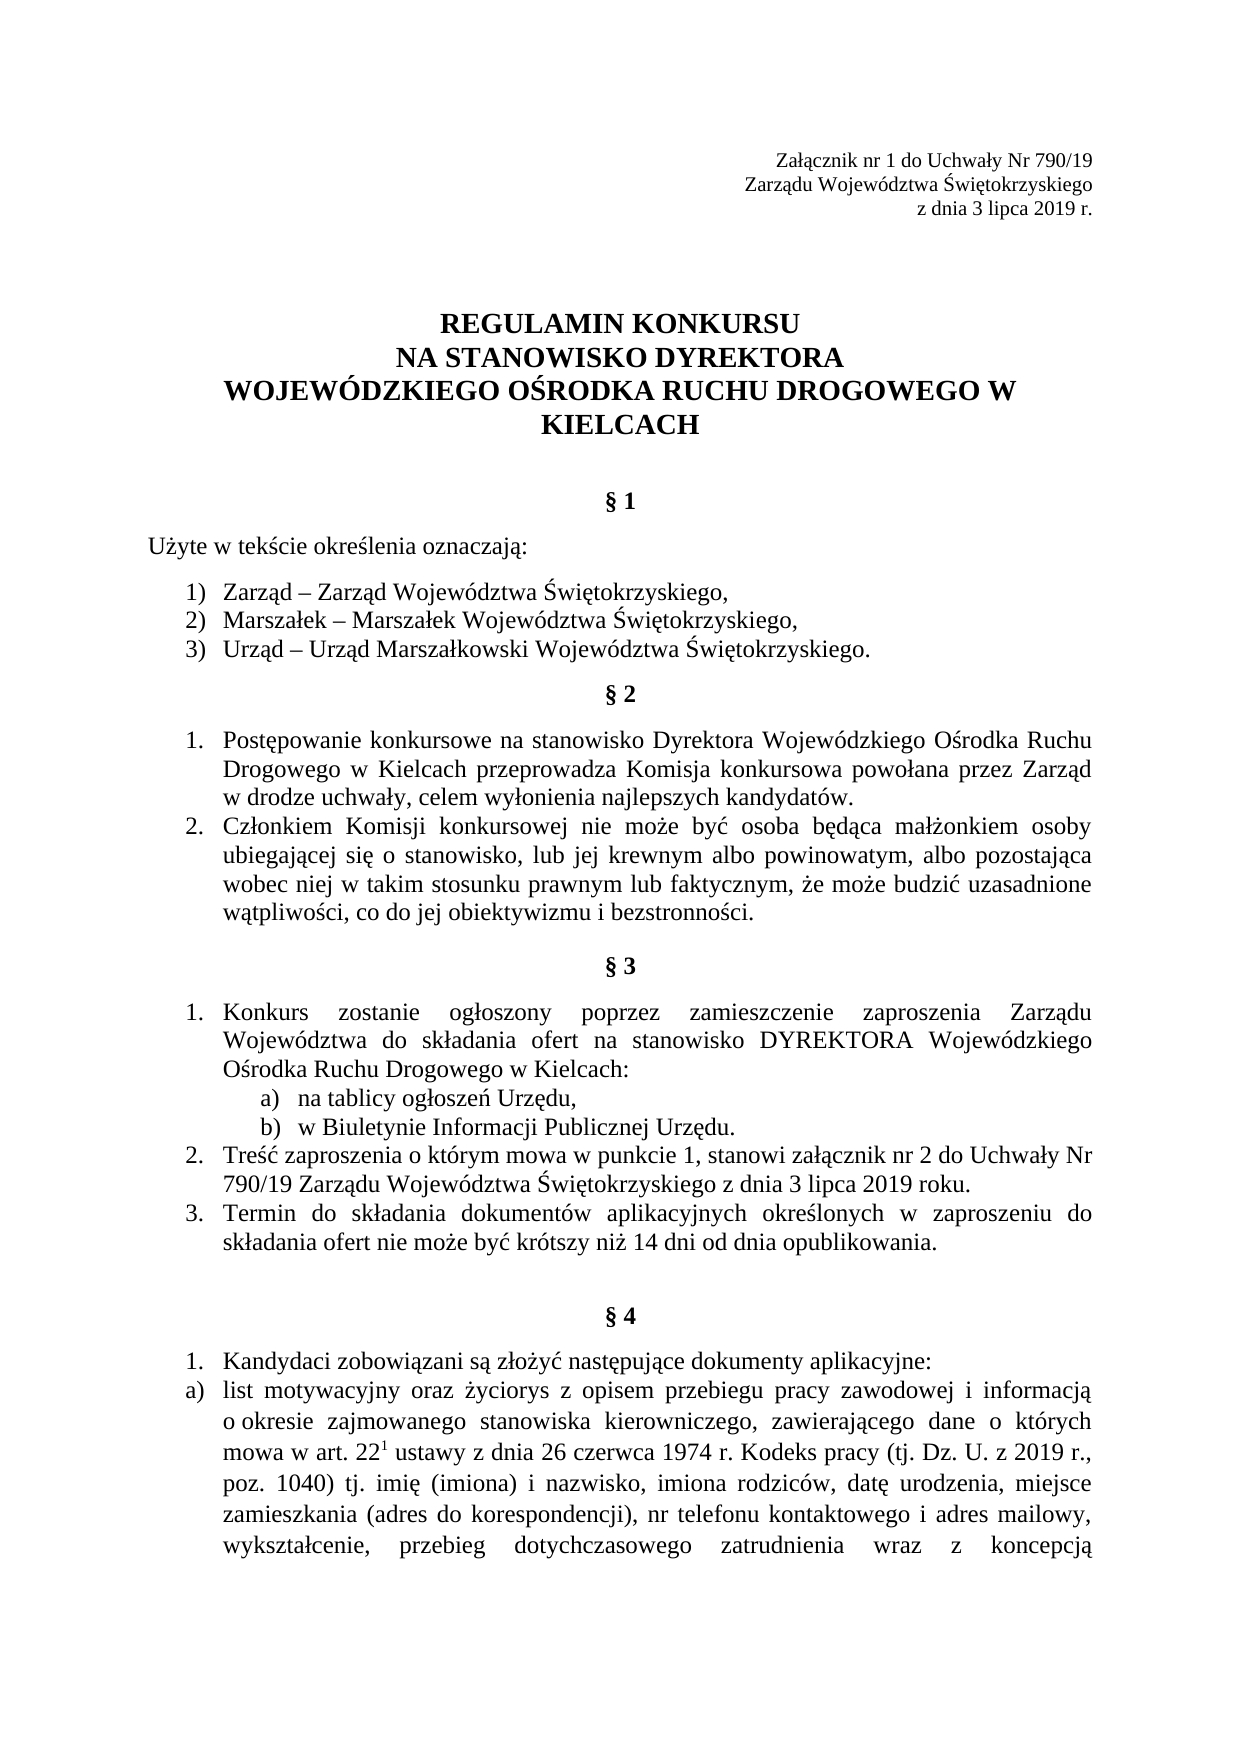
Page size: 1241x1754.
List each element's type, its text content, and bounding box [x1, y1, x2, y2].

text NA STANOWISKO DYREKTORA [148, 340, 1093, 373]
list Kandydaci zobowiązani są złożyć następujące dokumenty aplikacyjne: [185, 1346, 1093, 1375]
text REGULAMIN KONKURSU [148, 306, 1093, 340]
text § 1 [148, 486, 1093, 514]
text § 2 [148, 679, 1093, 708]
list Urząd – Urząd Marszałkowski Województwa Świętokrzyskiego. [185, 634, 1093, 663]
text Zarządu Województwa Świętokrzyskiego [148, 172, 1093, 196]
list na tablicy ogłoszeń Urzędu, [260, 1083, 1093, 1112]
list Członkiem Komisji konkursowej nie może być osoba będąca małżonkiem osoby ubiegającej się o stanowisko, lub jej krewnym albo powinowatym, albo pozostająca wobec niej w takim stosunku prawnym lub faktycznym, że może budzić uzasadnione wątpliwości, co do jej obiektywizmu i bezstronności. [185, 811, 1093, 926]
list Konkurs zostanie ogłoszony poprzez zamieszczenie zaproszenia Zarządu Województwa do składania ofert na stanowisko DYREKTORA Wojewódzkiego Ośrodka Ruchu Drogowego w Kielcach: [185, 997, 1093, 1083]
list Treść zaproszenia o którym mowa w punkcie 1, stanowi załącznik nr 2 do Uchwały Nr 790/19 Zarządu Województwa Świętokrzyskiego z dnia 3 lipca 2019 roku. [185, 1140, 1093, 1198]
text Załącznik nr 1 do Uchwały Nr 790/19 [148, 148, 1093, 172]
text Użyte w tekście określenia oznaczają: [148, 531, 1093, 560]
list Zarząd – Zarząd Województwa Świętokrzyskiego, [185, 577, 1093, 605]
list Postępowanie konkursowe na stanowisko Dyrektora Wojewódzkiego Ośrodka Ruchu Drogowego w Kielcach przeprowadza Komisja konkursowa powołana przez Zarząd w drodze uchwały, celem wyłonienia najlepszych kandydatów. [185, 725, 1093, 811]
text z dnia 3 lipca 2019 r. [148, 196, 1093, 220]
text § 3 [148, 951, 1093, 980]
text § 4 [148, 1301, 1093, 1329]
list Marszałek – Marszałek Województwa Świętokrzyskiego, [185, 605, 1093, 634]
list Termin do składania dokumentów aplikacyjnych określonych w zaproszeniu do składania ofert nie może być krótszy niż 14 dni od dnia opublikowania. [185, 1198, 1093, 1255]
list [185, 1375, 1093, 1559]
text WOJEWÓDZKIEGO OŚRODKA RUCHU DROGOWEGO W KIELCACH [148, 373, 1093, 440]
list w Biuletynie Informacji Publicznej Urzędu. [260, 1112, 1093, 1140]
